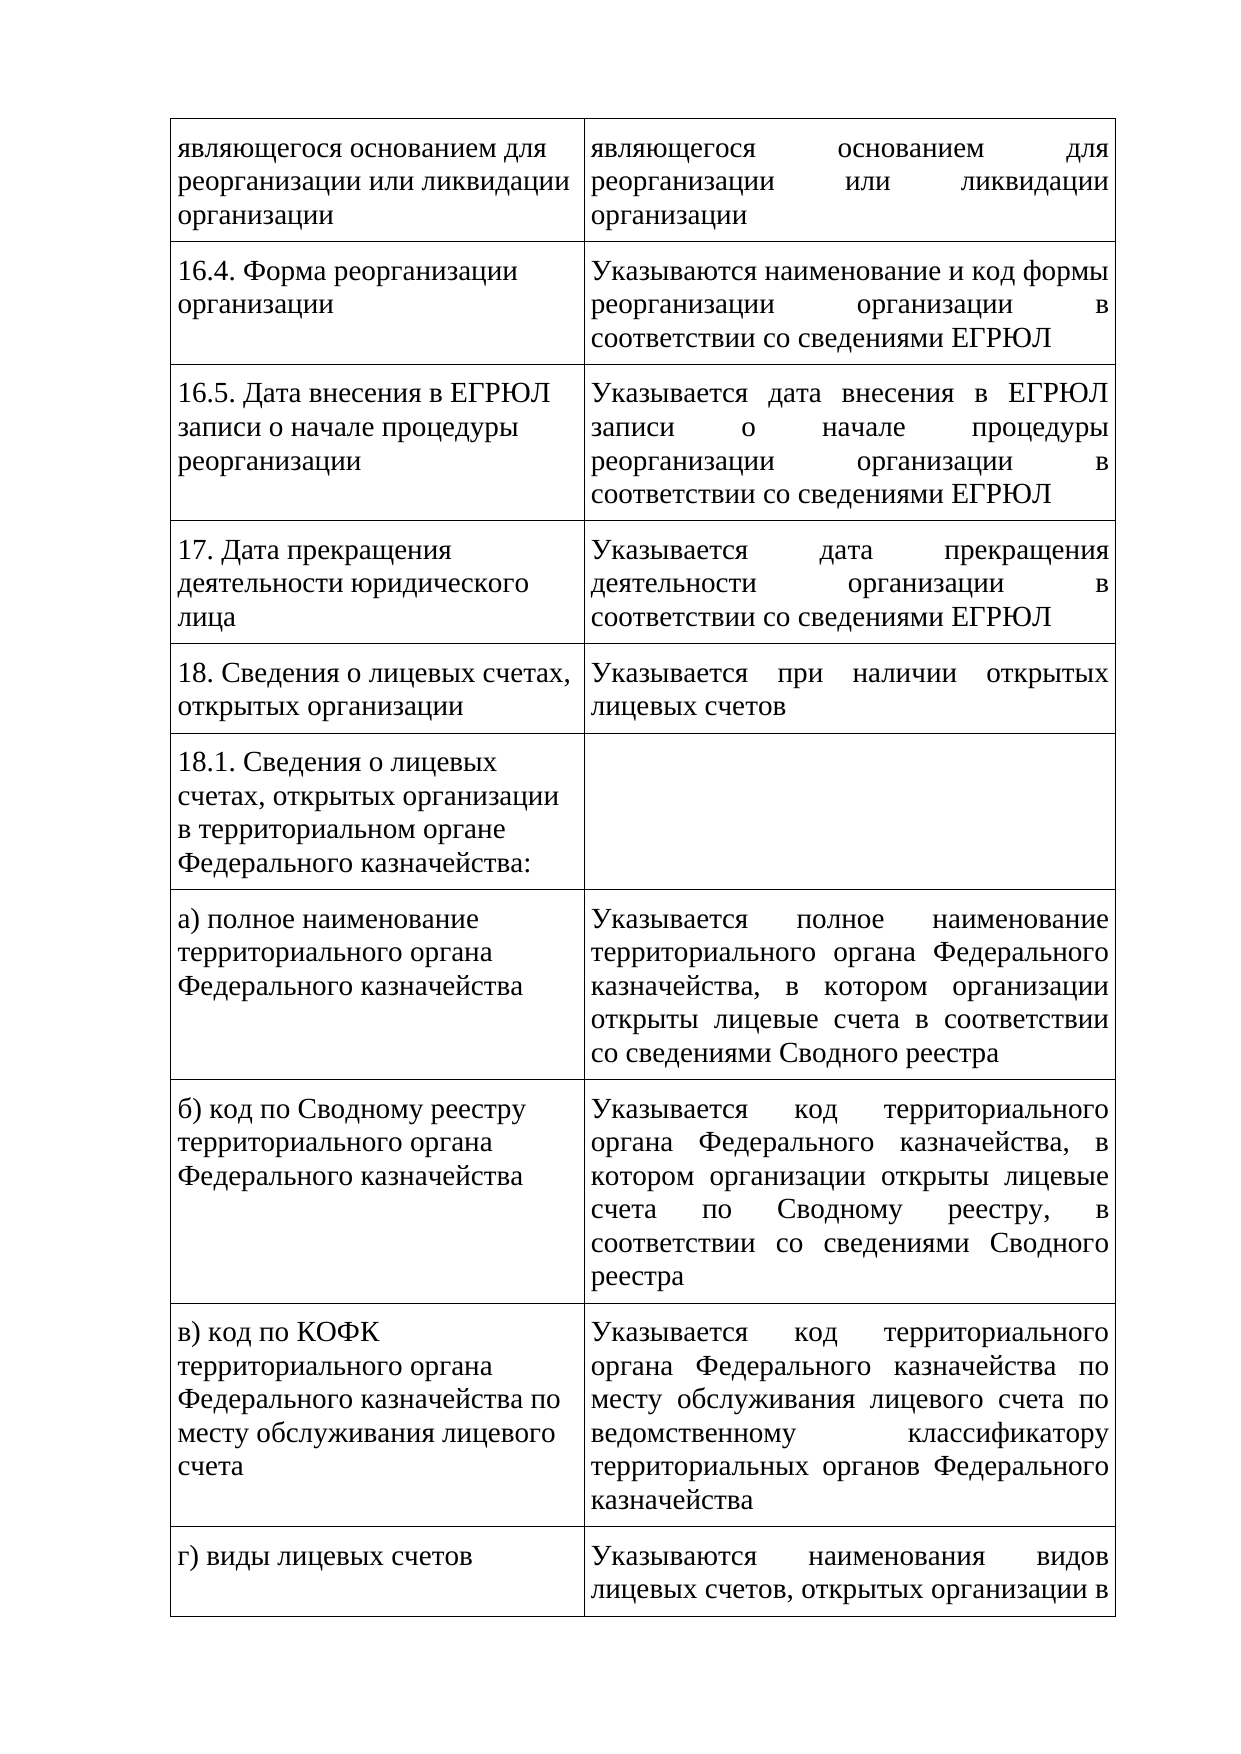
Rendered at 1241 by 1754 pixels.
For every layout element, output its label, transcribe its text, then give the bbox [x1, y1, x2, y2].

table_cell Указывается код территориального органа Федерального казначейства, в котором организации открыты лицевые счета по Сводному реестру, в соответствии со сведениями Сводного реестра [585, 1080, 1115, 1303]
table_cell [171, 119, 584, 241]
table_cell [171, 1527, 584, 1616]
table_cell 18. Сведения о лицевых счетах, открытых организации [171, 644, 584, 733]
table_cell 16.5. Дата внесения в ЕГРЮЛ записи о начале процедуры реорганизации [171, 365, 584, 520]
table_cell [585, 1527, 1115, 1616]
table_cell 18.1. Сведения о лицевых счетах, открытых организации в территориальном органе Федерального казначейства: [171, 734, 584, 889]
table_cell Указываются наименование и код формы реорганизации организации в соответствии со сведениями ЕГРЮЛ [585, 242, 1115, 364]
table_cell Указывается полное наименование территориального органа Федерального казначейства, в котором организации открыты лицевые счета в соответствии со сведениями Сводного реестра [585, 890, 1115, 1079]
table_cell в) код по КОФК территориального органа Федерального казначейства по месту обслуживания лицевого счета [171, 1304, 584, 1526]
table_cell б) код по Сводному реестру территориального органа Федерального казначейства [171, 1080, 584, 1303]
table_cell Указывается код территориального органа Федерального казначейства по месту обслуживания лицевого счета по ведомственному классификатору территориальных органов Федерального казначейства [585, 1304, 1115, 1526]
table_cell Указывается дата прекращения деятельности организации в соответствии со сведениями ЕГРЮЛ [585, 521, 1115, 643]
table_cell [585, 734, 1115, 889]
table_cell а) полное наименование территориального органа Федерального казначейства [171, 890, 584, 1079]
table_cell Указывается дата внесения в ЕГРЮЛ записи о начале процедуры реорганизации организации в соответствии со сведениями ЕГРЮЛ [585, 365, 1115, 520]
table_cell 16.4. Форма реорганизации организации [171, 242, 584, 364]
table_cell Указывается при наличии открытых лицевых счетов [585, 644, 1115, 733]
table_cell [585, 119, 1115, 241]
table_cell 17. Дата прекращения деятельности юридического лица [171, 521, 584, 643]
